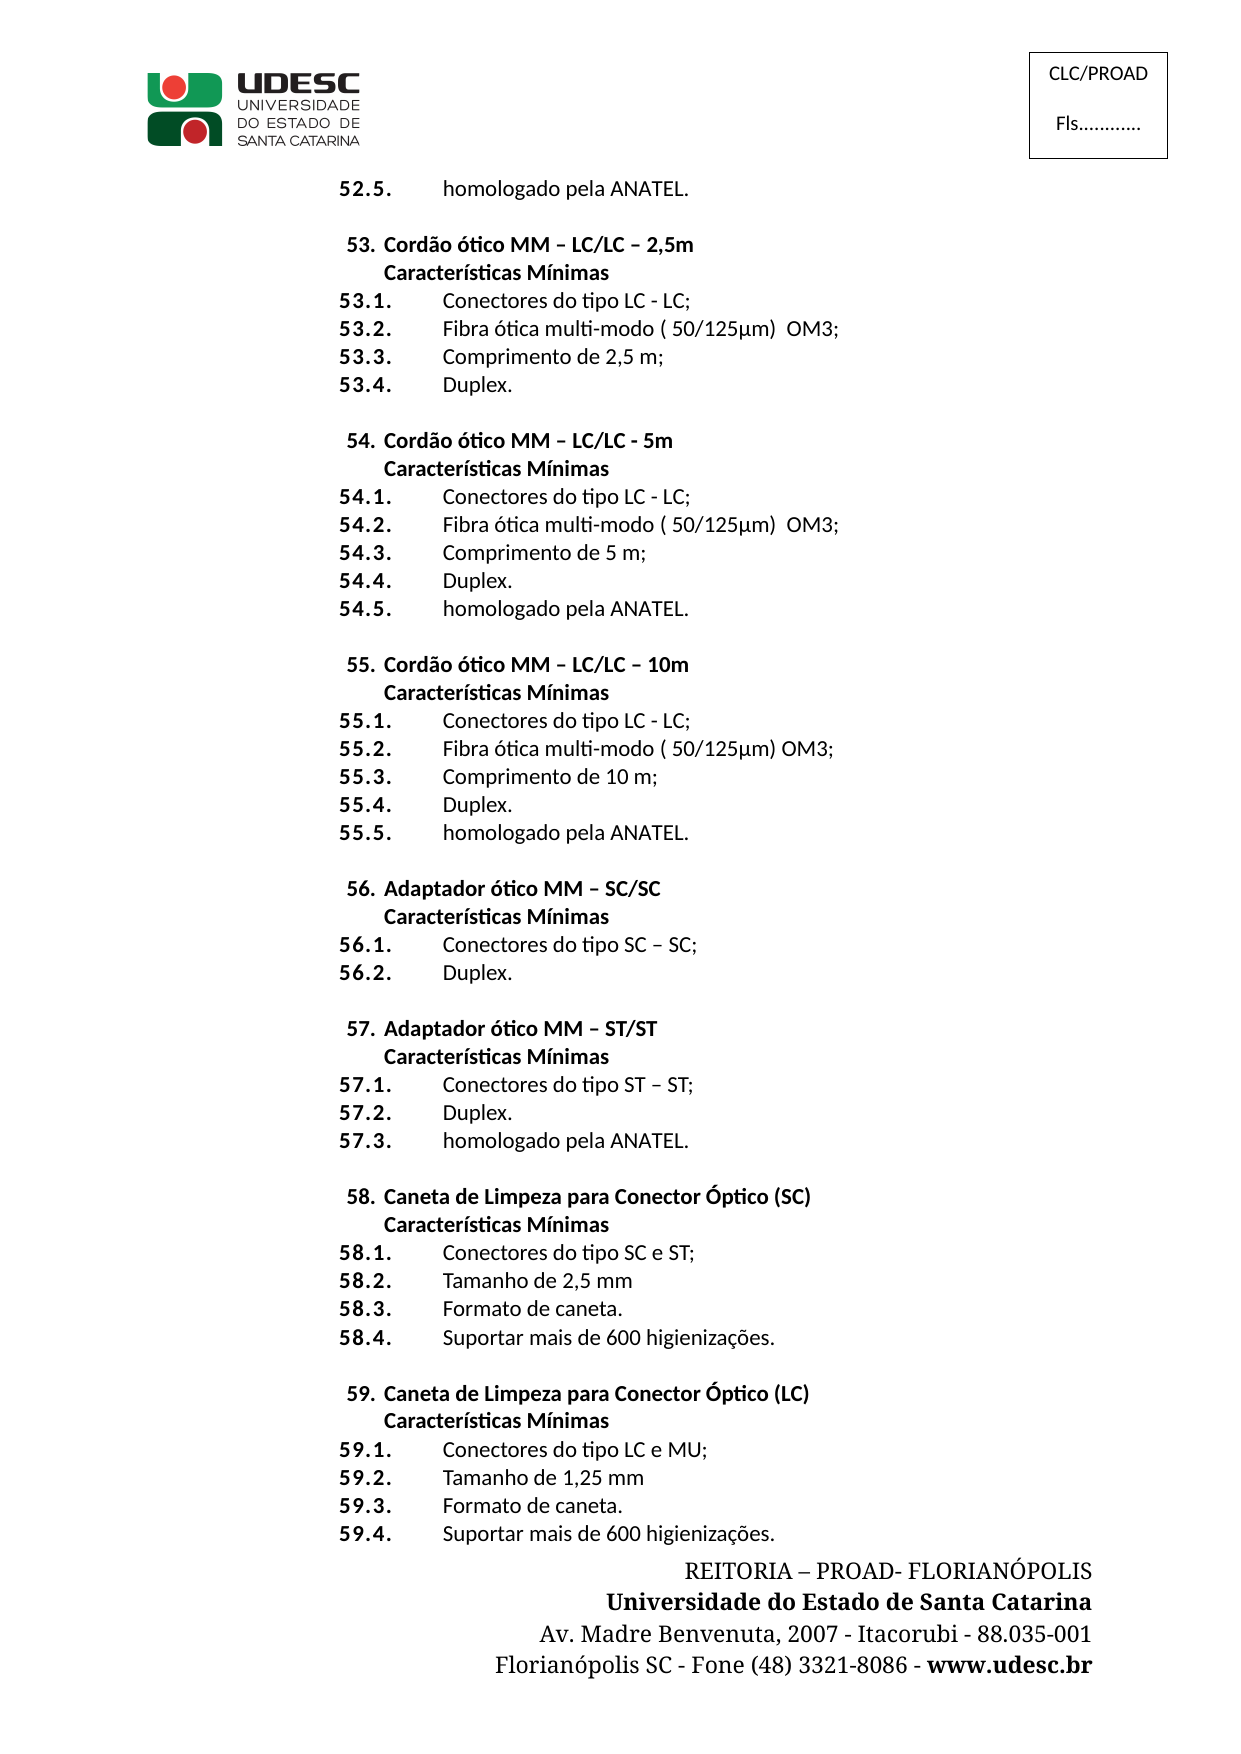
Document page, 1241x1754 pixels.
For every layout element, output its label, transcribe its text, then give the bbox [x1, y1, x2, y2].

list Conectores do tipo SC e ST; [339, 1238, 1092, 1267]
list Comprimento de 5 m; [339, 538, 1092, 566]
list Conectores do tipo LC e MU; [339, 1435, 1092, 1463]
list Cordão ótico MM – LC/LC - 5m [346, 426, 1092, 454]
list Suportar mais de 600 higienizações. [339, 1323, 1092, 1351]
list homologado pela ANATEL. [339, 174, 1092, 202]
list Caneta de Limpeza para Conector Óptico (SC) [346, 1182, 1092, 1211]
list Conectores do tipo LC - LC; [339, 286, 1092, 314]
list Características Mínimas [384, 678, 1092, 706]
list Duplex. [339, 566, 1092, 594]
list Tamanho de 2,5 mm [339, 1267, 1092, 1294]
list Duplex. [339, 370, 1092, 398]
list Caneta de Limpeza para Conector Óptico (LC) [346, 1379, 1092, 1407]
list Conectores do tipo LC - LC; [339, 482, 1092, 510]
list Comprimento de 10 m; [339, 762, 1092, 790]
list Comprimento de 2,5 m; [339, 342, 1092, 370]
list Adaptador ótico MM – ST/ST [346, 1014, 1092, 1042]
list Fibra ótica multi-modo ( 50/125µm) OM3; [339, 734, 1092, 762]
list Formato de caneta. [339, 1491, 1092, 1519]
list Suportar mais de 600 higienizações. [339, 1519, 1092, 1547]
list Tamanho de 1,25 mm [339, 1463, 1092, 1491]
list Conectores do tipo LC - LC; [339, 706, 1092, 734]
list Características Mínimas [384, 1042, 1092, 1070]
list Formato de caneta. [339, 1294, 1092, 1323]
list Adaptador ótico MM – SC/SC [346, 874, 1092, 902]
list homologado pela ANATEL. [339, 1126, 1092, 1154]
list Conectores do tipo ST – ST; [339, 1070, 1092, 1098]
list Características Mínimas [384, 902, 1092, 930]
list Cordão ótico MM – LC/LC – 2,5m [346, 230, 1092, 258]
list Duplex. [339, 790, 1092, 818]
list Fibra ótica multi-modo ( 50/125µm) OM3; [339, 510, 1092, 538]
list Fibra ótica multi-modo ( 50/125µm) OM3; [339, 314, 1092, 342]
list homologado pela ANATEL. [339, 594, 1092, 622]
list Duplex. [339, 958, 1092, 986]
picture [147, 73, 360, 146]
list Características Mínimas [384, 454, 1092, 482]
list Características Mínimas [384, 258, 1092, 286]
list Cordão ótico MM – LC/LC – 10m [346, 650, 1092, 678]
list Duplex. [339, 1098, 1092, 1126]
list homologado pela ANATEL. [339, 818, 1092, 846]
list Características Mínimas [384, 1407, 1092, 1435]
list Conectores do tipo SC – SC; [339, 930, 1092, 958]
list Características Mínimas [384, 1211, 1092, 1238]
